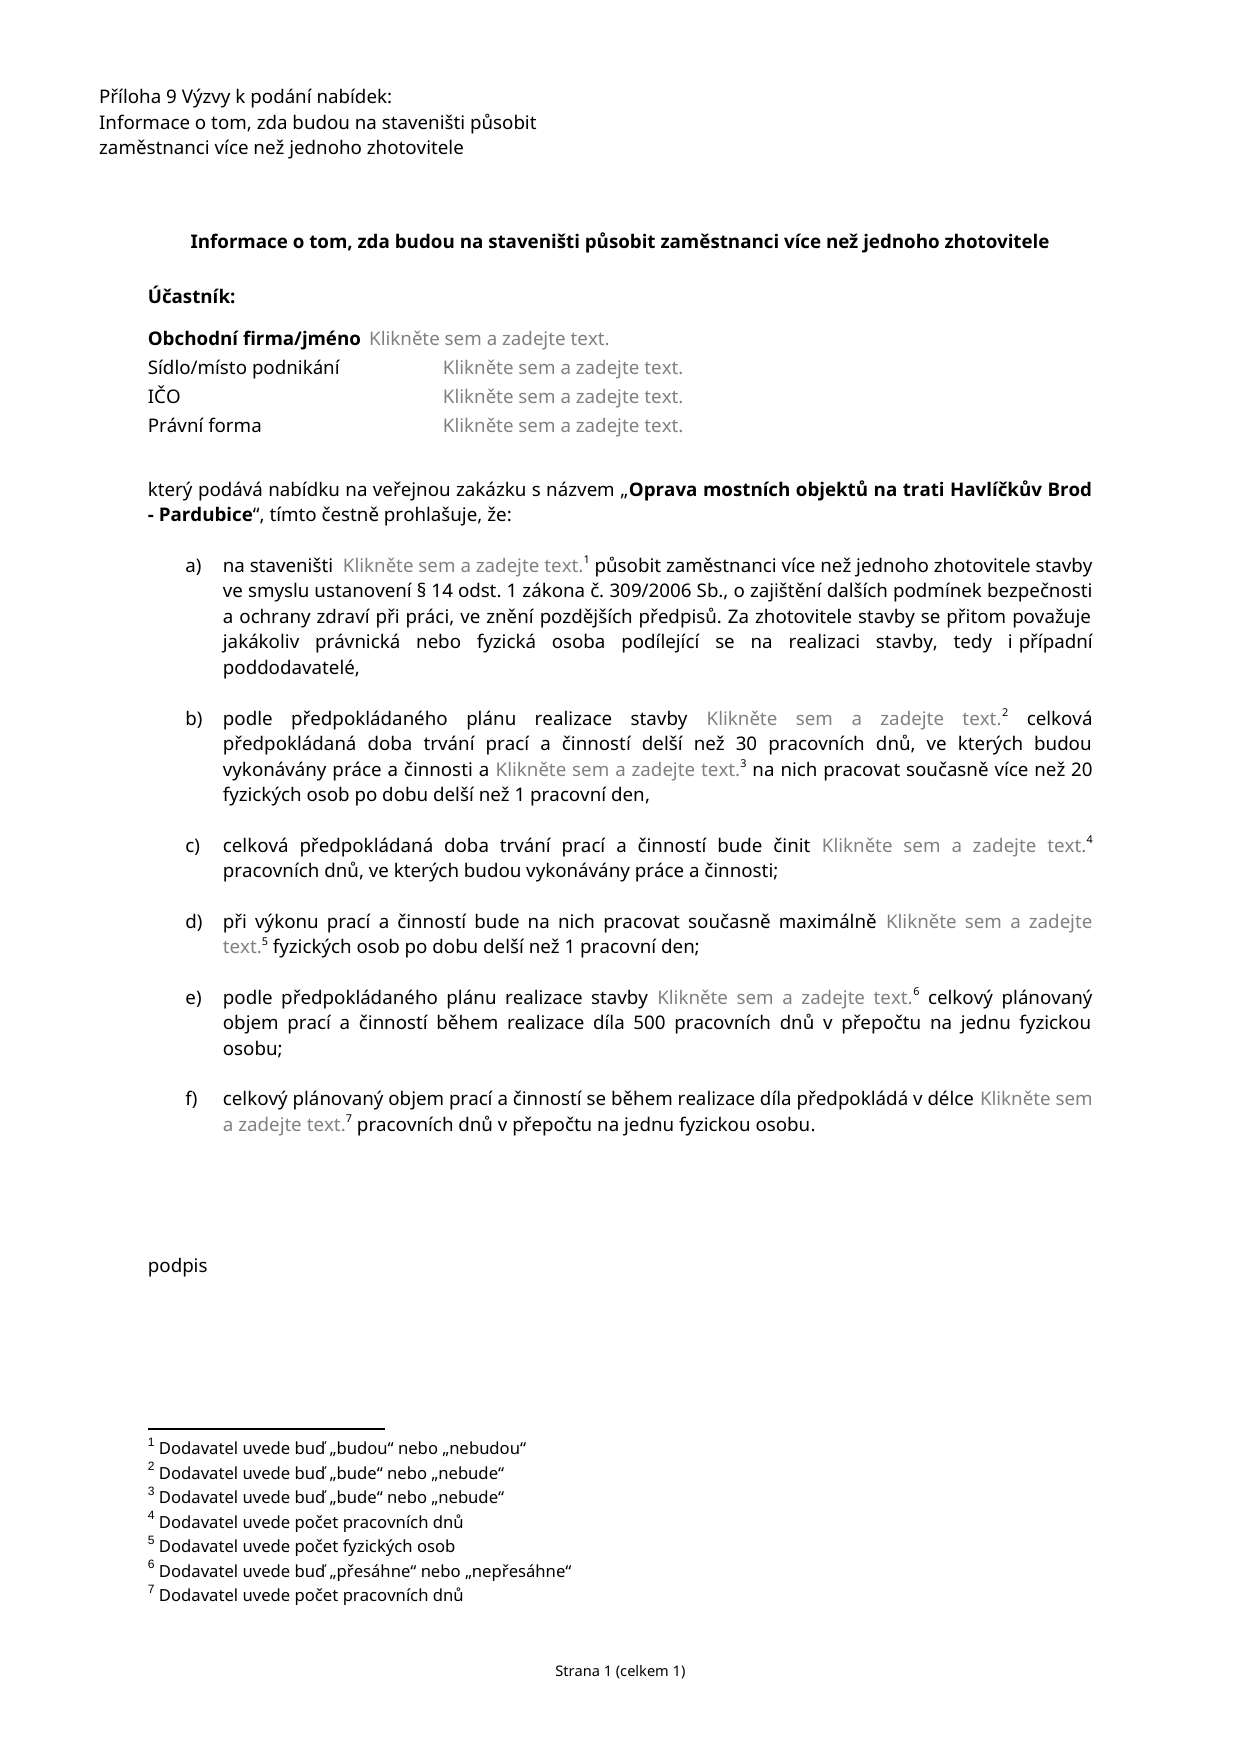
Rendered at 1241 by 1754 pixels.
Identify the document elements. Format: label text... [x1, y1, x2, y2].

title Informace o tom, zda budou na staveništi působit zaměstnanci více než jednoho zhotovitele [148, 228, 1093, 254]
list na staveništi působit zaměstnanci více než jednoho zhotovitele stavby ve smyslu ustanovení § 14 odst. 1 zákona č. 309/2006 Sb., o zajištění dalších podmínek bezpečnosti a ochrany zdraví při práci, ve znění pozdějších předpisů. Za zhotovitele stavby se přitom považuje jakákoliv právnická nebo fyzická osoba podílející se na realizaci stavby, tedy i případní poddodavatelé, [185, 552, 1093, 680]
list při výkonu prací a činností bude na nich pracovat současně maximálně fyzických osob po dobu delší než 1 pracovní den; [185, 908, 1093, 959]
text Obchodní firma/jméno [148, 322, 1093, 351]
list podle předpokládaného plánu realizace stavby celková předpokládaná doba trvání prací a činností delší než 30 pracovních dnů, ve kterých budou vykonávány práce a činnosti a na nich pracovat současně více než 20 fyzických osob po dobu delší než 1 pracovní den, [185, 705, 1093, 807]
text Právní forma [148, 409, 1093, 438]
text Sídlo/místo podnikání [148, 351, 1093, 380]
text podpis [148, 1249, 1092, 1278]
text který podává nabídku na veřejnou zakázku s názvem „Oprava mostních objektů na trati Havlíčkův Brod - Pardubice“, tímto čestně prohlašuje, že: [148, 476, 1093, 527]
text Účastník: [148, 279, 1093, 310]
list celkový plánovaný objem prací a činností se během realizace díla předpokládá v délce pracovních dnů v přepočtu na jednu fyzickou osobu. [185, 1086, 1093, 1137]
text IČO [148, 380, 1093, 409]
list celková předpokládaná doba trvání prací a činností bude činit pracovních dnů, ve kterých budou vykonávány práce a činnosti; [185, 832, 1093, 883]
list podle předpokládaného plánu realizace stavby celkový plánovaný objem prací a činností během realizace díla 500 pracovních dnů v přepočtu na jednu fyzickou osobu; [185, 984, 1093, 1061]
